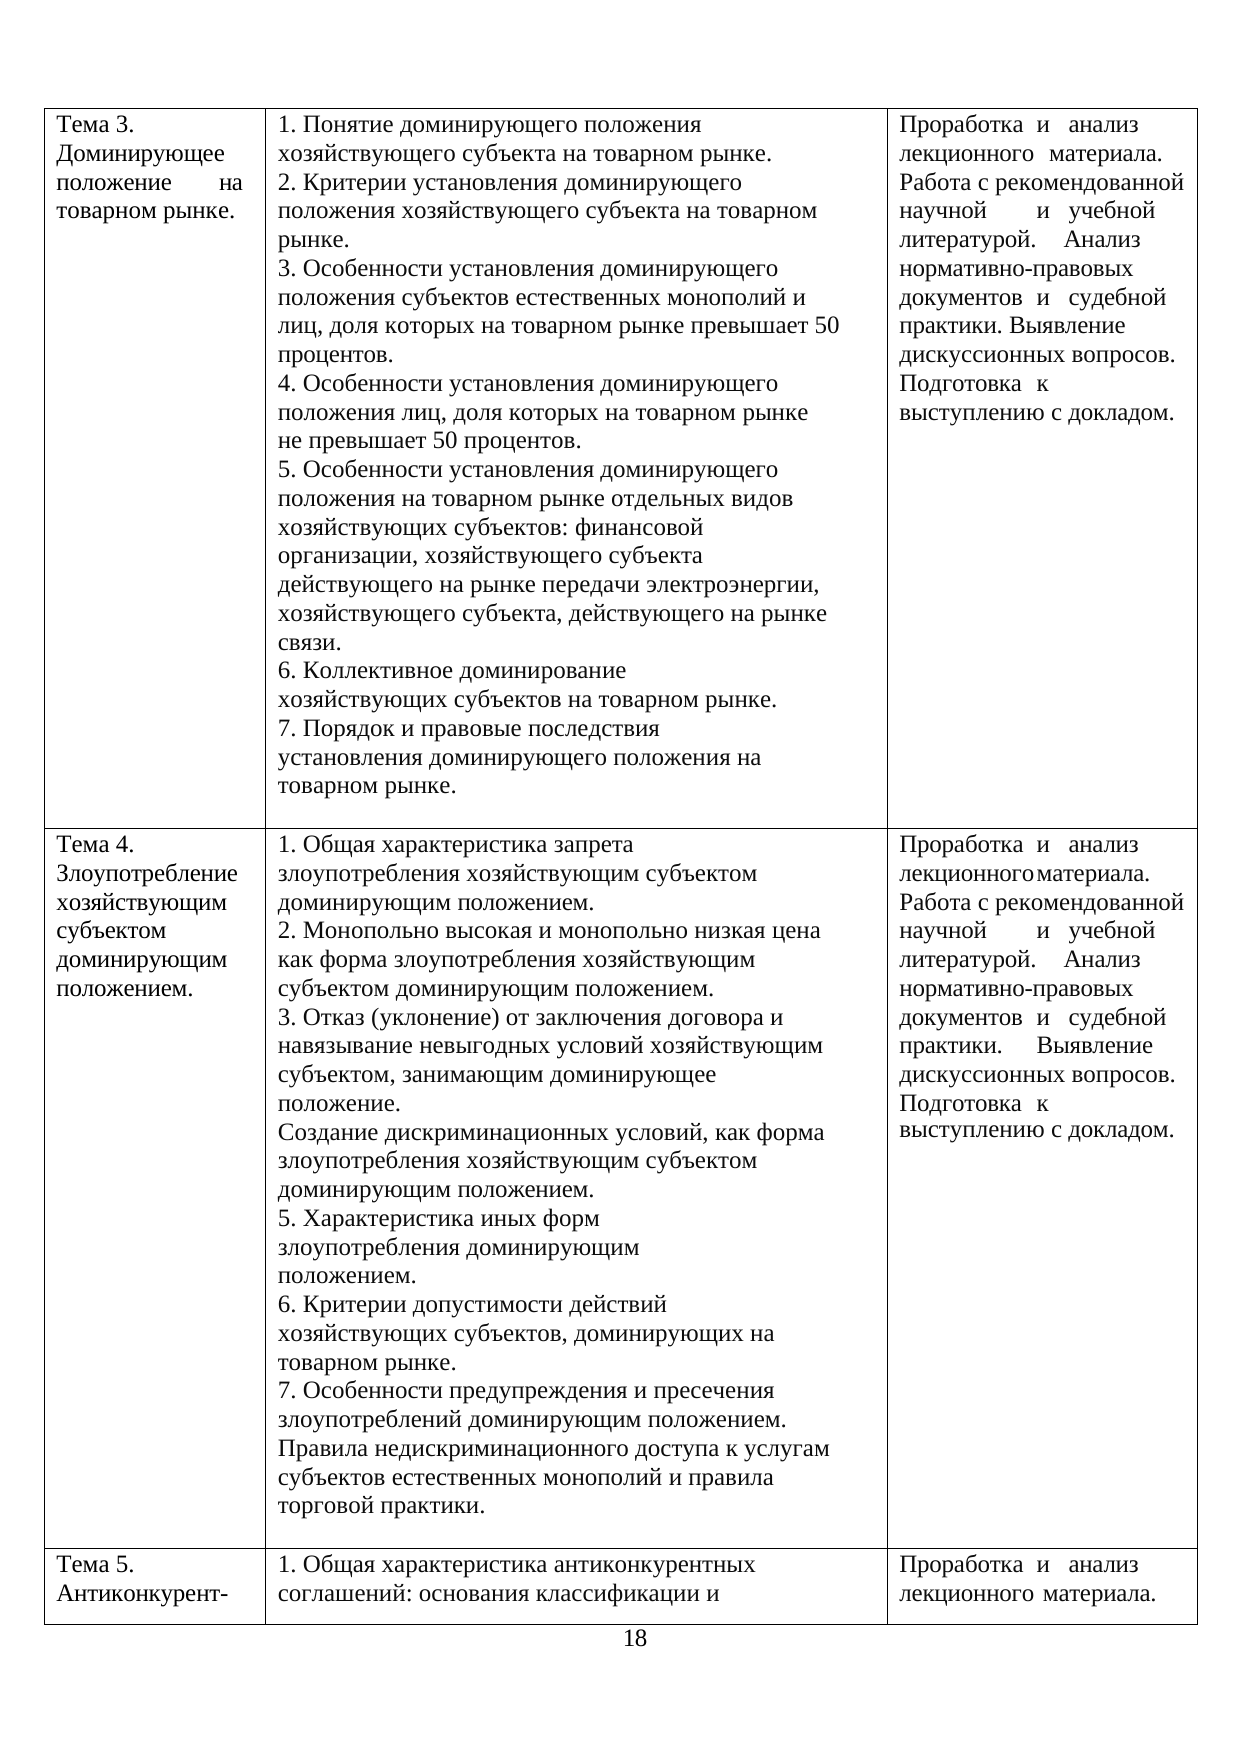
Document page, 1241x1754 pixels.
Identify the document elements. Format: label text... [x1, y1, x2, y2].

table_cell Тема 3. Доминирующее положение на товарном рынке. [45, 109, 265, 828]
table_cell Тема 4. Злоупотребление хозяйствующим субъектом доминирующим положением. [45, 829, 265, 1548]
table_cell Общая характеристика запрета злоупотребления хозяйствующим субъектом доминирующим положением. Монопольно высокая и монопольно низкая цена как форма злоупотребления хозяйствующим субъектом доминирующим положением. Отказ (уклонение) от заключения договора и навязывание невыгодных условий хозяйствующим субъектом, занимающим доминирующее положение. Создание дискриминационных условий, как форма злоупотребления хозяйствующим субъектом доминирующим положением. Характеристика иных форм злоупотребления доминирующим положением. Критерии допустимости действий хозяйствующих субъектов, доминирующих на товарном рынке. Особенности предупреждения и пресечения злоупотреблений доминирующим положением. Правила недискриминационного доступа к услугам субъектов естественных монополий и правила торговой практики. [266, 829, 887, 1548]
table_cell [888, 1549, 1197, 1624]
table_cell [45, 1549, 265, 1624]
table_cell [266, 1549, 887, 1624]
table_cell Понятие доминирующего положения хозяйствующего субъекта на товарном рынке. Критерии установления доминирующего положения хозяйствующего субъекта на товарном рынке. Особенности установления доминирующего положения субъектов естественных монополий и лиц, доля которых на товарном рынке превышает 50 процентов. Особенности установления доминирующего положения лиц, доля которых на товарном рынке не превышает 50 процентов. Особенности установления доминирующего положения на товарном рынке отдельных видов хозяйствующих субъектов: финансовой организации, хозяйствующего субъекта действующего на рынке передачи электроэнергии, хозяйствующего субъекта, действующего на рынке связи. Коллективное доминирование хозяйствующих субъектов на товарном рынке. Порядок и правовые последствия установления доминирующего положения на товарном рынке. [266, 109, 887, 828]
